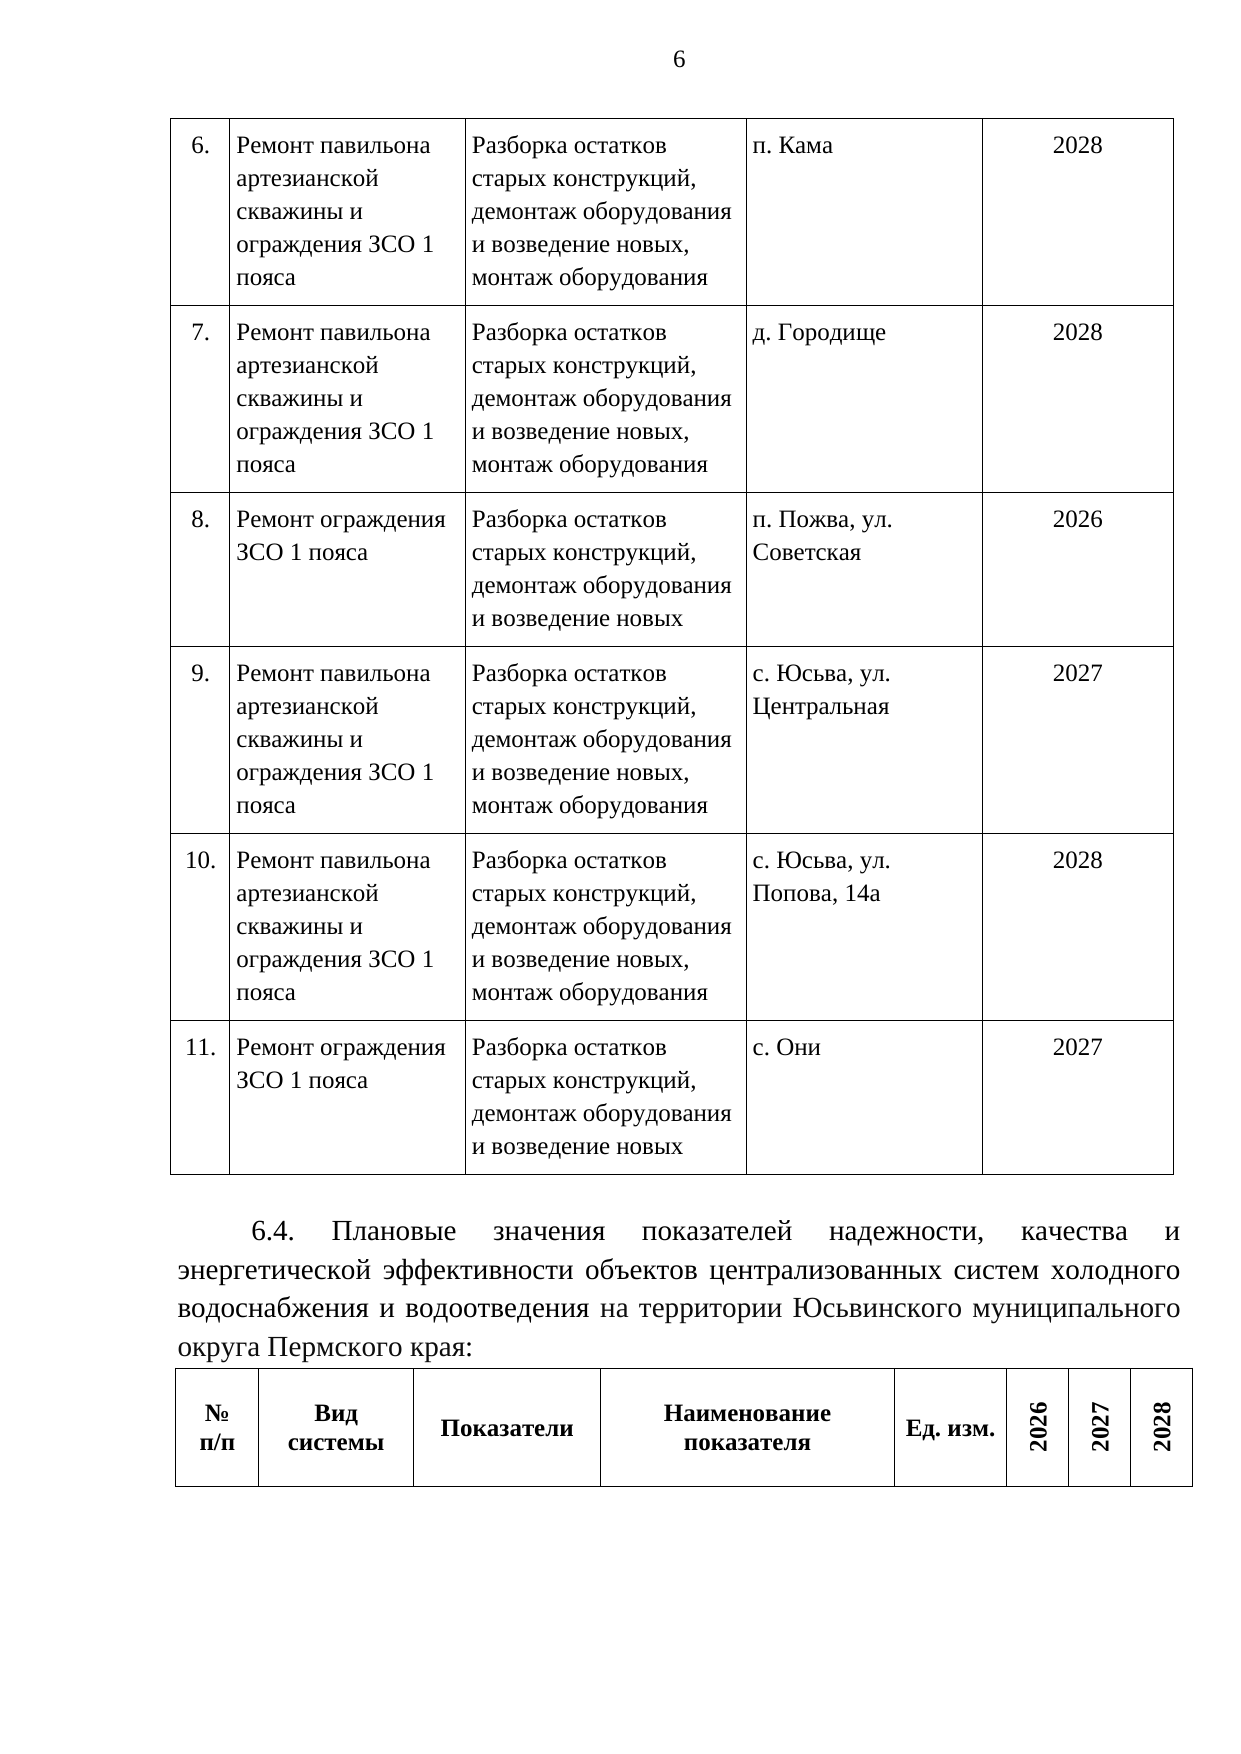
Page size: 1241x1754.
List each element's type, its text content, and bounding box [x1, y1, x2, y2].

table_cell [466, 119, 746, 305]
table_header 2028 [1131, 1369, 1192, 1486]
table_header № п/п [176, 1369, 258, 1486]
table_cell Ремонт павильона артезианской скважины и ограждения ЗСО 1 пояса [230, 647, 465, 833]
table_cell Разборка остатков старых конструкций, демонтаж оборудования и возведение новых, монтаж оборудования [466, 834, 746, 1020]
table_cell 7. [171, 306, 229, 492]
table_cell 2027 [983, 647, 1173, 833]
table_cell 2026 [983, 493, 1173, 646]
table_cell с. Юсьва, ул. Попова, 14а [747, 834, 982, 1020]
table_cell Разборка остатков старых конструкций, демонтаж оборудования и возведение новых, монтаж оборудования [466, 306, 746, 492]
table_cell 6. [171, 119, 229, 305]
table_cell п. Кама [747, 119, 982, 305]
table_cell 2027 [983, 1021, 1173, 1174]
table_cell п. Пожва, ул. Советская [747, 493, 982, 646]
table_cell с. Юсьва, ул. Центральная [747, 647, 982, 833]
table_cell Ремонт павильона артезианской скважины и ограждения ЗСО 1 пояса [230, 834, 465, 1020]
table_header Ед. изм. [895, 1369, 1006, 1486]
table_cell Разборка остатков старых конструкций, демонтаж оборудования и возведение новых [466, 493, 746, 646]
table_cell 9. [171, 647, 229, 833]
table_cell 2028 [983, 119, 1173, 305]
table_header Вид системы [259, 1369, 413, 1486]
table_cell д. Городище [747, 306, 982, 492]
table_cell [230, 119, 465, 305]
table_header 2027 [1069, 1369, 1130, 1486]
table_header 2026 [1007, 1369, 1068, 1486]
table_cell Ремонт ограждения ЗСО 1 пояса [230, 493, 465, 646]
table_cell 8. [171, 493, 229, 646]
table_cell Ремонт ограждения ЗСО 1 пояса [230, 1021, 465, 1174]
table_cell Ремонт павильона артезианской скважины и ограждения ЗСО 1 пояса [230, 306, 465, 492]
table_cell с. Они [747, 1021, 982, 1174]
table_header Показатели [414, 1369, 600, 1486]
table_header Наименование показателя [601, 1369, 894, 1486]
text 6.4. Плановые значения показателей надежности, качества и энергетической эффективности объектов централизованных систем холодного водоснабжения и водоотведения на территории Юсьвинского муниципального округа Пермского края: [177, 1213, 1181, 1363]
table_cell 2028 [983, 306, 1173, 492]
table_cell 10. [171, 834, 229, 1020]
table_cell Разборка остатков старых конструкций, демонтаж оборудования и возведение новых, монтаж оборудования [466, 647, 746, 833]
table_cell Разборка остатков старых конструкций, демонтаж оборудования и возведение новых [466, 1021, 746, 1174]
table_cell 11. [171, 1021, 229, 1174]
table_cell 2028 [983, 834, 1173, 1020]
